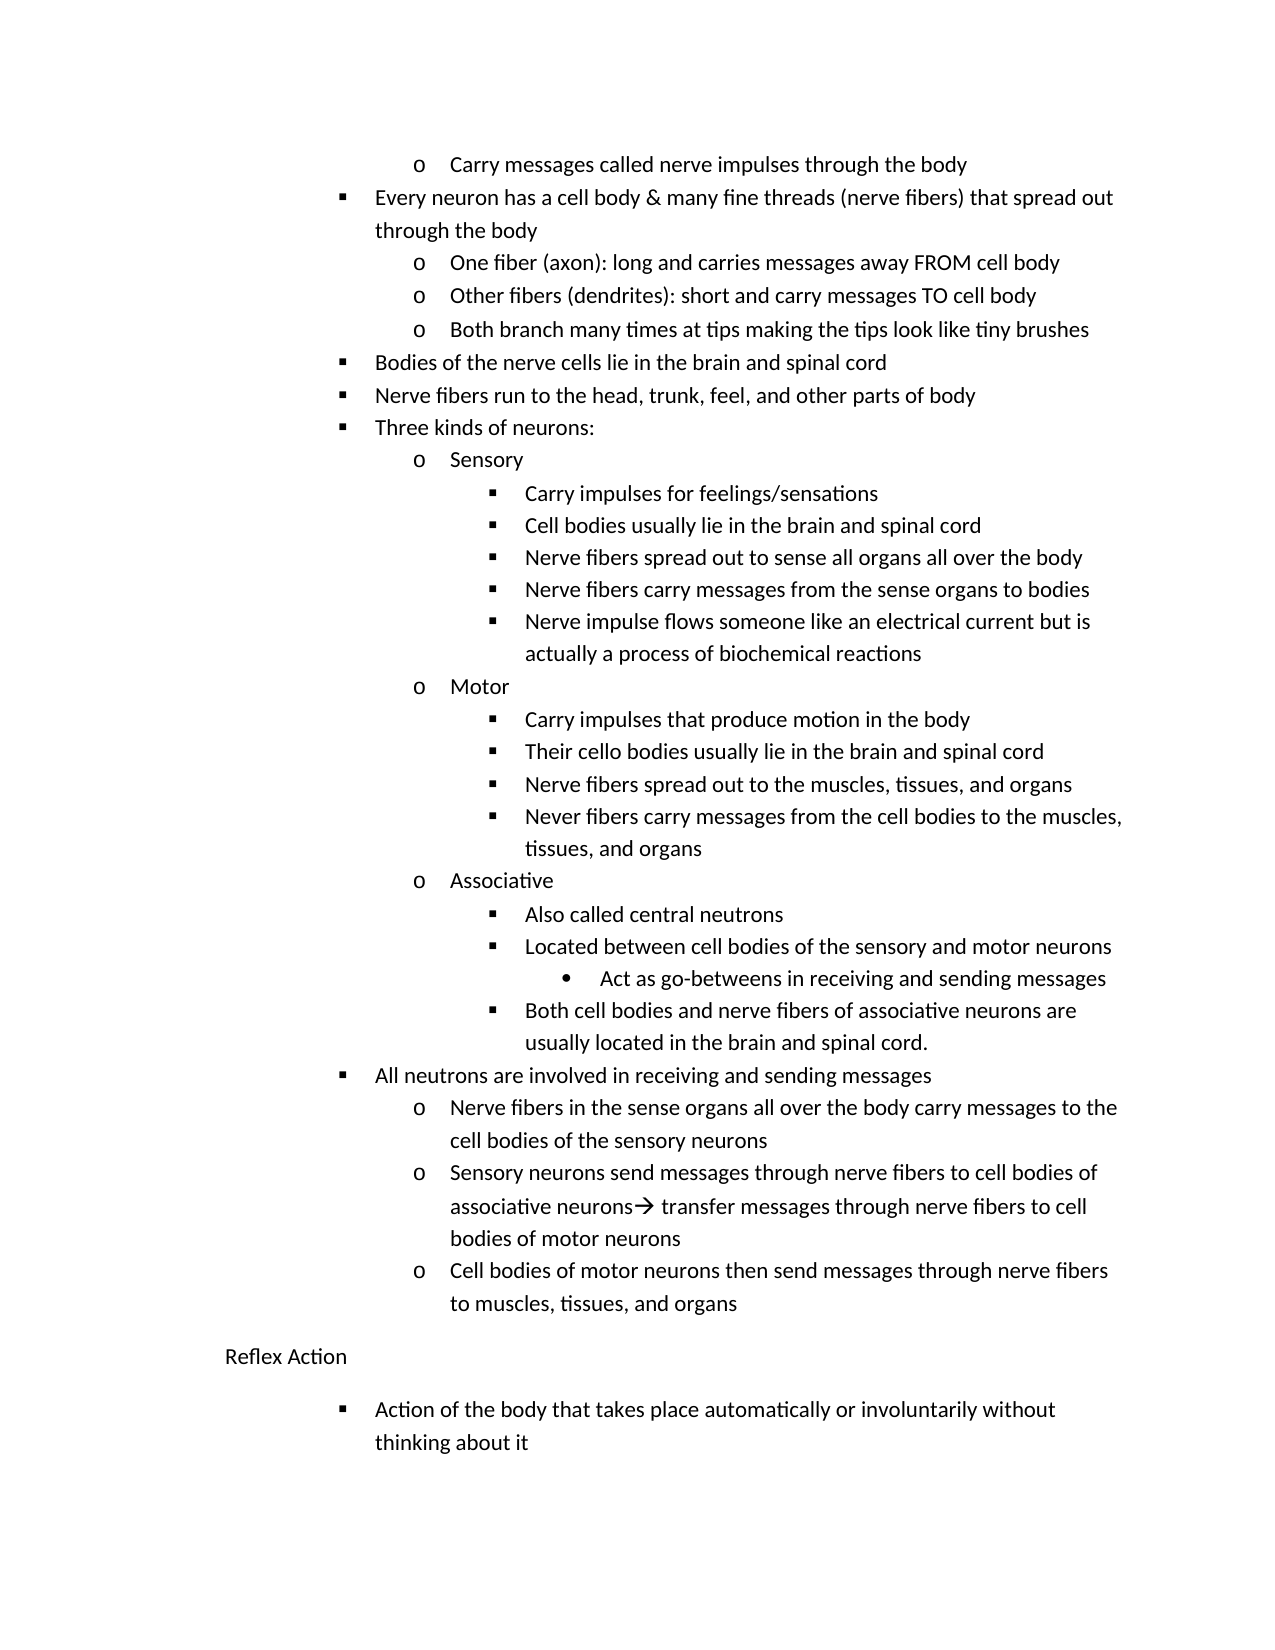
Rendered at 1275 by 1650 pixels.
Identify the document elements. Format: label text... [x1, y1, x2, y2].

list Sensory neurons send messages through nerve fibers to cell bodies of associative neurons transfer messages through nerve fibers to cell bodies of motor neurons [412, 1158, 1125, 1252]
list Their cello bodies usually lie in the brain and spinal cord [487, 737, 1125, 766]
list Also called central neutrons [487, 900, 1125, 928]
list Carry impulses that produce motion in the body [487, 705, 1125, 733]
list Associative [412, 866, 1125, 895]
list Nerve fibers in the sense organs all over the body carry messages to the cell bodies of the sensory neurons [412, 1093, 1125, 1154]
list Sensory [412, 445, 1125, 474]
list Cell bodies of motor neurons then send messages through nerve fibers to muscles, tissues, and organs [412, 1256, 1125, 1317]
list One fiber (axon): long and carries messages away FROM cell body [412, 248, 1125, 277]
list Nerve fibers run to the head, trunk, feel, and other parts of body [337, 381, 1125, 409]
list Motor [412, 672, 1125, 701]
list Both cell bodies and nerve fibers of associative neurons are usually located in the brain and spinal cord. [487, 996, 1125, 1057]
list Bodies of the nerve cells lie in the brain and spinal cord [337, 348, 1125, 377]
list Cell bodies usually lie in the brain and spinal cord [487, 511, 1125, 539]
list Nerve fibers carry messages from the sense organs to bodies [487, 575, 1125, 603]
list Never fibers carry messages from the cell bodies to the muscles, tissues, and organs [487, 802, 1125, 862]
list Carry impulses for feelings/sensations [487, 479, 1125, 507]
list Other fibers (dendrites): short and carry messages TO cell body [412, 281, 1125, 311]
list Both branch many times at tips making the tips look like tiny brushes [412, 315, 1125, 344]
list All neutrons are involved in receiving and sending messages [337, 1061, 1125, 1089]
list Nerve fibers spread out to sense all organs all over the body [487, 543, 1125, 571]
list Carry messages called nerve impulses through the body [412, 150, 1125, 179]
list Act as go-betweens in receiving and sending messages [562, 964, 1125, 992]
list Located between cell bodies of the sensory and motor neurons [487, 932, 1125, 960]
list Nerve impulse flows someone like an electrical current but is actually a process of biochemical reactions [487, 607, 1125, 668]
list Three kinds of neurons: [337, 413, 1125, 441]
list Nerve fibers spread out to the muscles, tissues, and organs [487, 770, 1125, 798]
text Reflex Action [150, 1342, 1125, 1371]
list Every neuron has a cell body & many fine threads (nerve fibers) that spread out through the body [337, 183, 1125, 244]
list Action of the body that takes place automatically or involuntarily without thinking about it [337, 1396, 1125, 1456]
